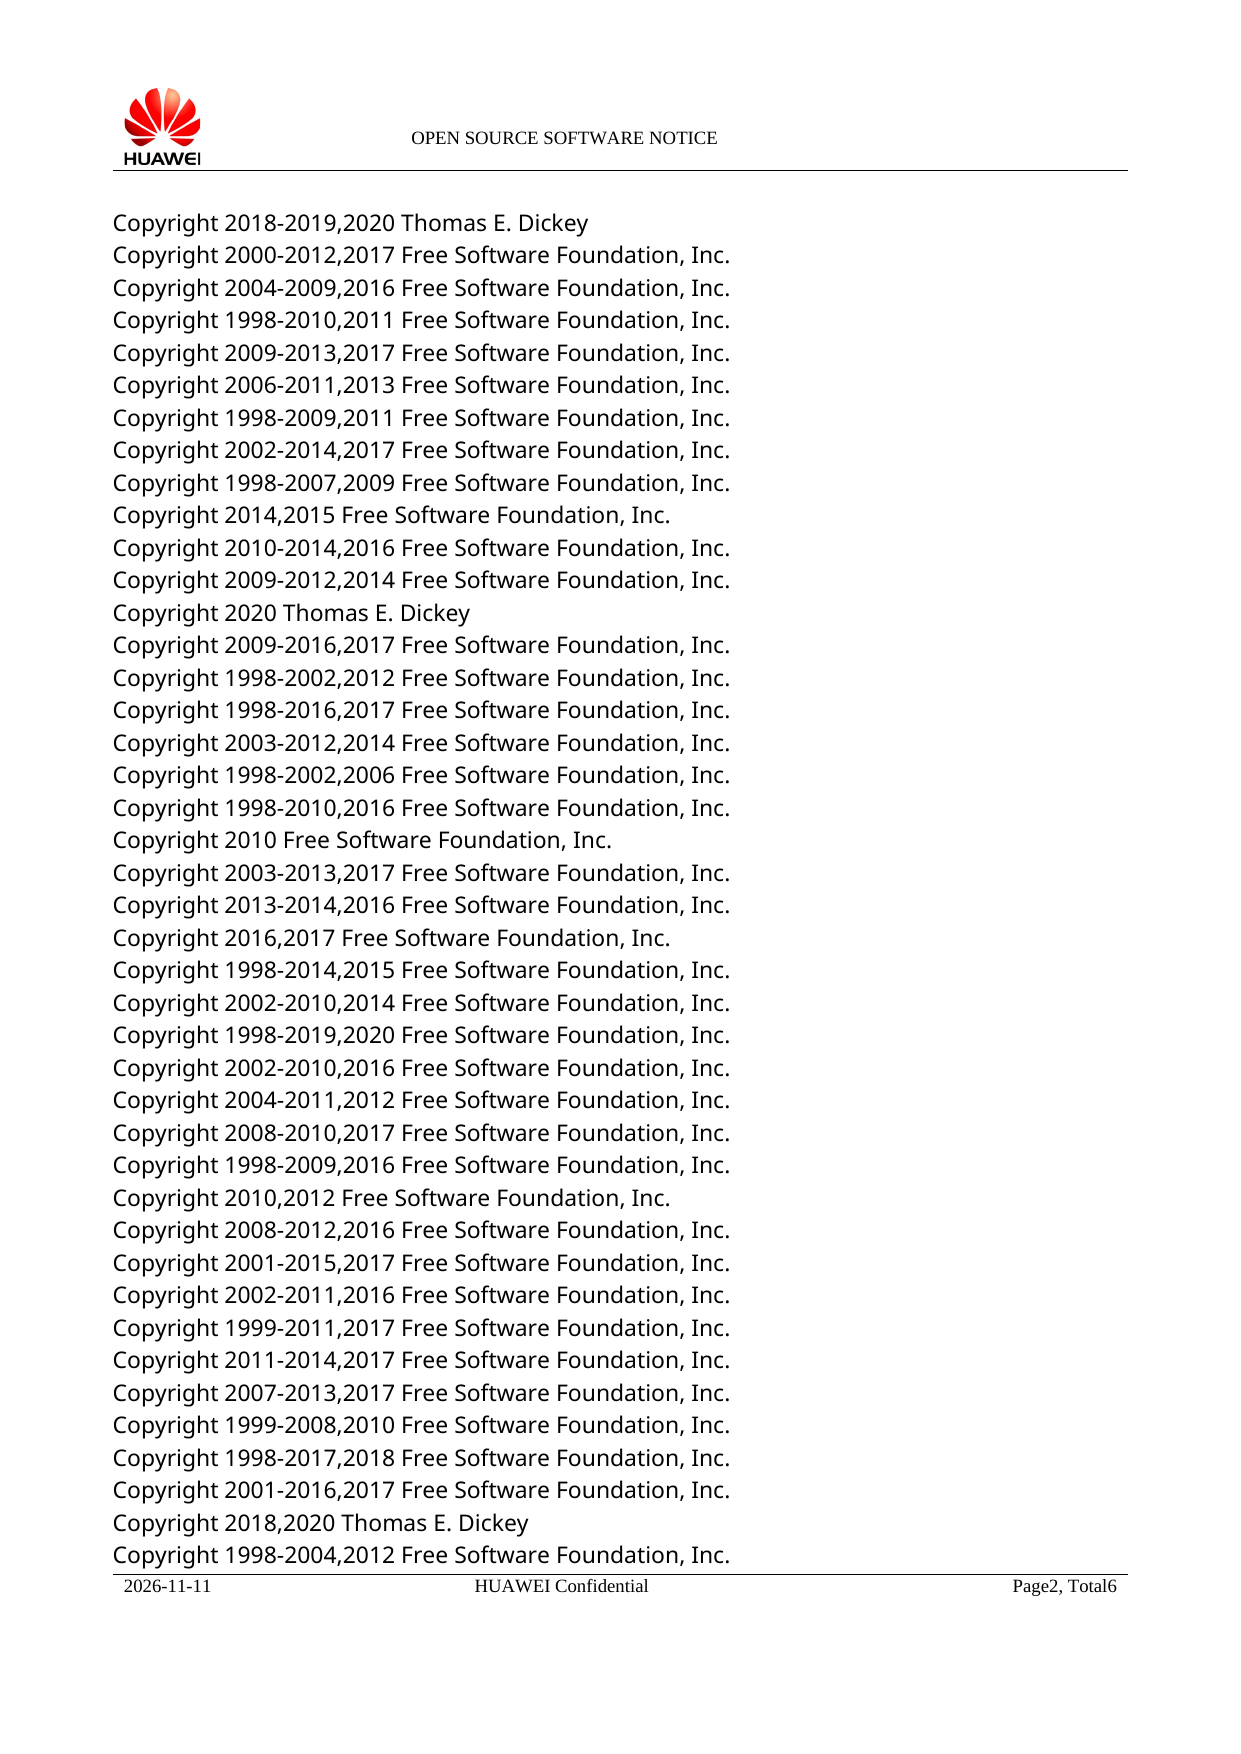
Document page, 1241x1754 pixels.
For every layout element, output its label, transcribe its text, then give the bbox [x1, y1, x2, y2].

picture [124, 88, 201, 165]
